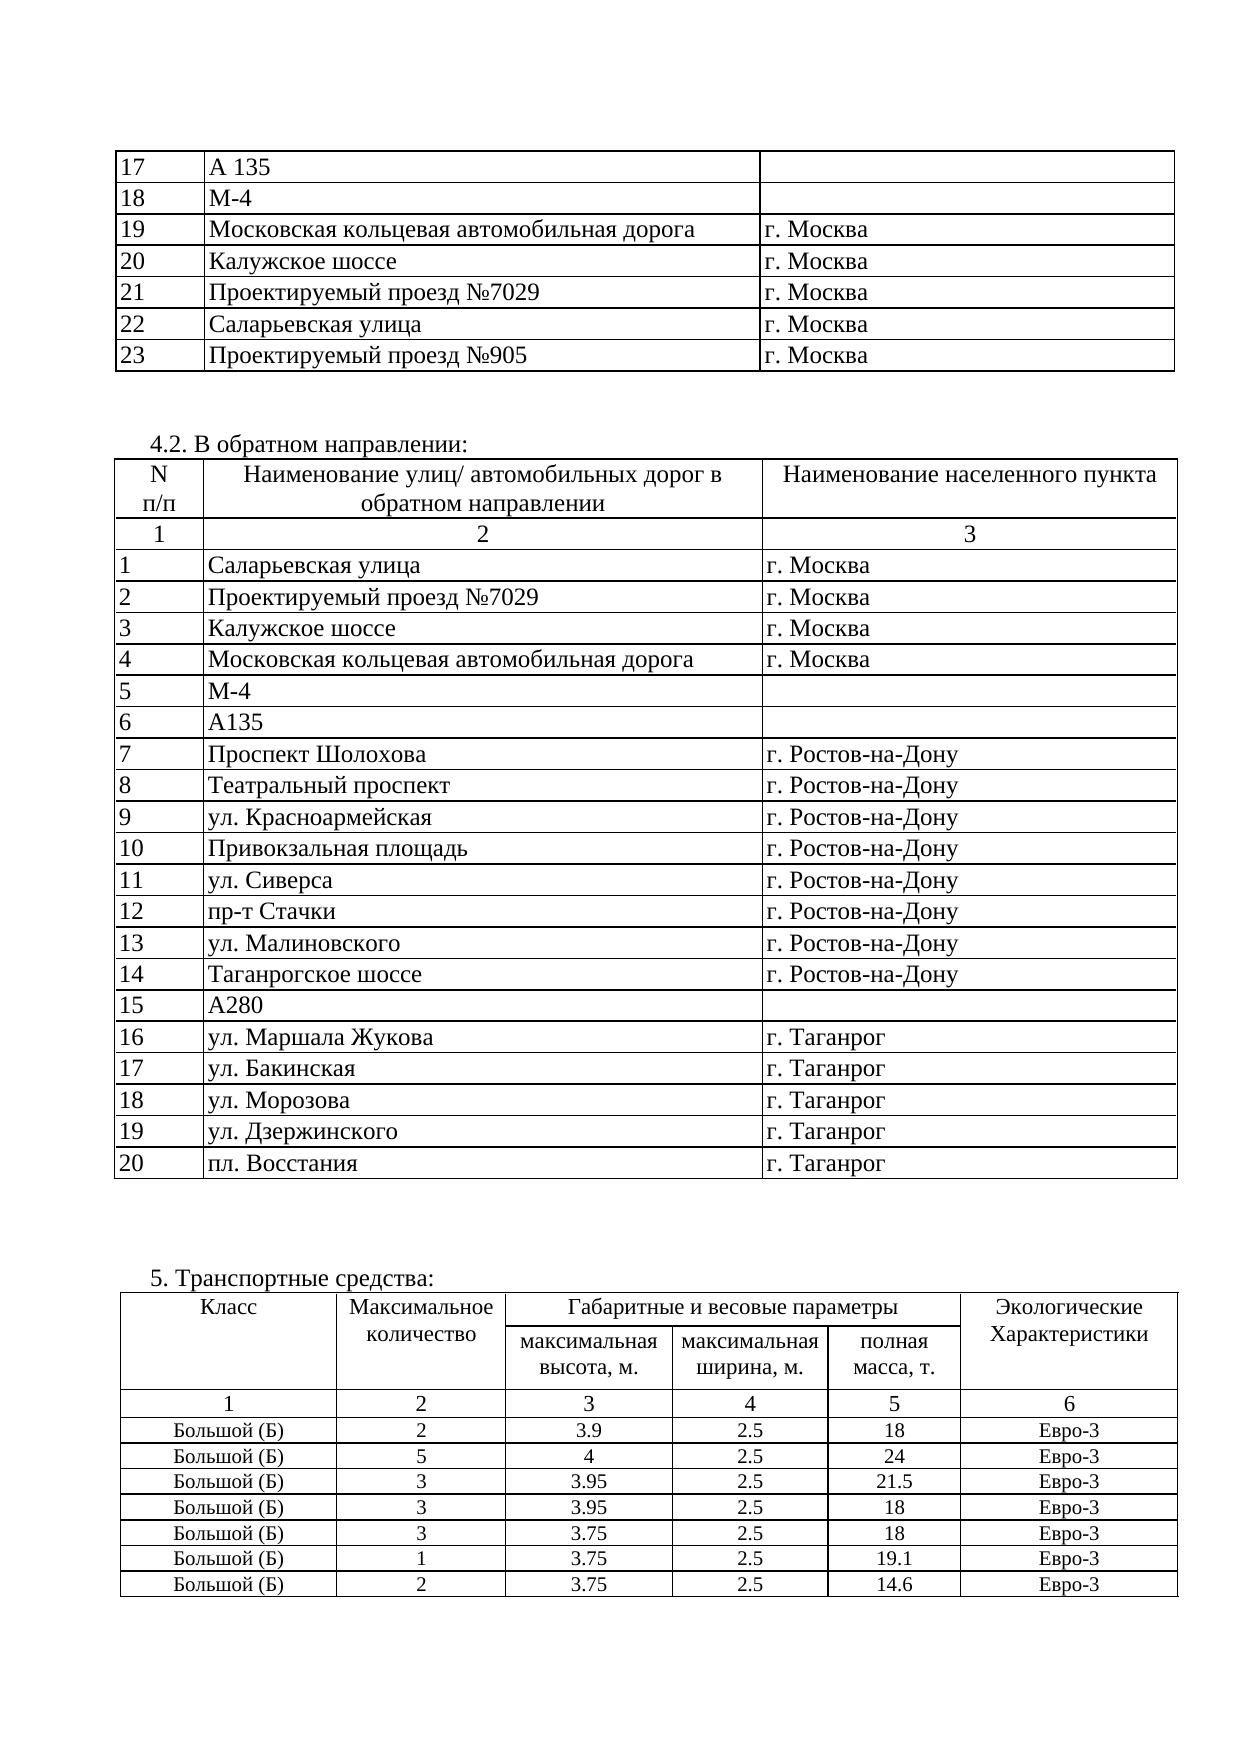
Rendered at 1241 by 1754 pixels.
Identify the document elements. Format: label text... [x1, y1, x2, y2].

table_cell 2.5 [673, 1521, 827, 1544]
table_cell 3 [337, 1521, 505, 1544]
table_cell г. Ростов-на-Дону [763, 863, 1177, 894]
table_cell Таганрогское шоссе [204, 959, 762, 989]
table_cell ул. Маршала Жукова [204, 1022, 762, 1052]
table_cell Проектируемый проезд №905 [205, 340, 759, 370]
table_cell 8 [115, 770, 203, 800]
table_cell г. Москва [763, 611, 1177, 643]
table_cell 3.95 [506, 1495, 672, 1519]
table_cell 13 [115, 927, 203, 957]
table_cell А280 [204, 991, 762, 1020]
table_cell Калужское шоссе [204, 613, 762, 643]
table_cell 2.5 [673, 1546, 827, 1570]
table_cell Саларьевская улица [205, 309, 759, 339]
table_cell г. Таганрог [763, 1020, 1177, 1052]
table_cell 4 [115, 644, 203, 674]
table_cell Проспект Шолохова [204, 739, 762, 769]
table_header Максимальное количество [337, 1293, 505, 1388]
table_cell М-4 [204, 676, 762, 706]
table_cell 11 [115, 864, 203, 894]
table_cell г. Москва [763, 580, 1177, 611]
table_cell 17 [115, 1053, 203, 1083]
table_cell Большой (Б) [121, 1521, 336, 1544]
table_cell 9 [115, 801, 203, 832]
table_cell ул. Малиновского [204, 928, 762, 957]
table_header N п/п [115, 460, 203, 517]
table_cell 20 [115, 1147, 203, 1178]
table_cell М-4 [205, 183, 759, 213]
table_cell 18 [115, 1084, 203, 1115]
table_cell 5 [337, 1444, 505, 1468]
table_cell 1 [337, 1546, 505, 1570]
table_cell 7 [115, 738, 203, 769]
table_cell Большой (Б) [121, 1418, 336, 1442]
table_cell 19.1 [829, 1546, 960, 1570]
table_cell 3.75 [506, 1546, 672, 1570]
table_cell г. Москва [763, 549, 1177, 580]
table_cell 10 [115, 833, 203, 863]
table_cell максимальная ширина, м. [673, 1327, 827, 1388]
table_header Класс [121, 1293, 336, 1388]
table_cell г. Москва [761, 246, 1174, 276]
table_cell 3.9 [506, 1418, 672, 1442]
table_cell 2 [337, 1390, 505, 1416]
table_cell 15 [115, 990, 203, 1020]
table_cell Большой (Б) [121, 1572, 336, 1596]
table_cell 1 [115, 518, 203, 548]
table_cell 24 [829, 1444, 960, 1468]
table_cell г. Москва [761, 340, 1174, 370]
table_cell 20 [117, 246, 204, 276]
table_cell Московская кольцевая автомобильная дорога [205, 215, 759, 244]
table_cell 18 [829, 1495, 960, 1519]
table_cell Привокзальная площадь [204, 833, 762, 863]
table_cell 2.5 [673, 1495, 827, 1519]
table_cell г. Ростов-на-Дону [763, 800, 1177, 832]
table_cell 23 [117, 340, 204, 370]
table_cell ул. Сиверса [204, 865, 762, 894]
table_cell 3.95 [506, 1469, 672, 1493]
table_cell г. Таганрог [763, 1083, 1177, 1115]
table_cell 21 [117, 277, 204, 307]
table_cell А135 [204, 707, 762, 737]
table_cell 3.75 [506, 1572, 672, 1596]
table_cell Евро-3 [961, 1521, 1177, 1544]
table_cell 12 [115, 896, 203, 926]
table_cell 2.5 [673, 1469, 827, 1493]
table_cell 19 [117, 215, 204, 244]
table_cell Московская кольцевая автомобильная дорога [204, 645, 762, 674]
table_cell 4 [673, 1390, 827, 1416]
table_cell 3.75 [506, 1521, 672, 1544]
table_cell 6 [115, 707, 203, 737]
table_cell 1 [115, 550, 203, 580]
table_cell 18 [117, 183, 204, 213]
table_cell ул. Красноармейская [204, 802, 762, 832]
table_cell 2 [337, 1418, 505, 1442]
table_cell 3 [506, 1390, 672, 1416]
table_cell 14 [115, 959, 203, 989]
table_cell Большой (Б) [121, 1546, 336, 1570]
table_cell 3 [337, 1469, 505, 1493]
table_cell г. Таганрог [763, 1115, 1177, 1146]
table_cell г. Ростов-на-Дону [763, 769, 1177, 800]
table_cell г. Ростов-на-Дону [763, 958, 1177, 989]
table_cell 18 [829, 1418, 960, 1442]
table_cell г. Москва [763, 643, 1177, 674]
table_cell [763, 706, 1177, 737]
table_cell 18 [829, 1521, 960, 1544]
table_cell 3 [763, 517, 1177, 548]
table_header Экологические Характеристики [961, 1293, 1177, 1388]
table_cell Большой (Б) [121, 1495, 336, 1519]
table_cell 5 [115, 675, 203, 706]
table_cell 1 [121, 1390, 336, 1416]
table_cell 16 [115, 1021, 203, 1052]
table_cell ул. Морозова [204, 1085, 762, 1115]
table_cell Большой (Б) [121, 1469, 336, 1493]
table_cell 2.5 [673, 1572, 827, 1596]
table_cell Проектируемый проезд №7029 [204, 582, 762, 611]
table_cell г. Таганрог [763, 1052, 1177, 1083]
table_header Наименование улиц/ автомобильных дорог в обратном направлении [204, 460, 762, 517]
table_cell 22 [117, 309, 204, 339]
table_cell Евро-3 [961, 1469, 1177, 1493]
table_cell 3 [115, 613, 203, 643]
table_cell 6 [961, 1390, 1177, 1416]
table_cell [761, 183, 1174, 213]
table_cell Театральный проспект [204, 770, 762, 800]
table_cell [763, 674, 1177, 706]
table_cell 3 [337, 1495, 505, 1519]
table_cell 17 [117, 152, 204, 181]
table_cell 2 [115, 581, 203, 611]
table_cell [761, 152, 1174, 181]
table_cell г. Ростов-на-Дону [763, 926, 1177, 957]
table_cell полная масса, т. [829, 1327, 960, 1388]
table_cell г. Ростов-на-Дону [763, 895, 1177, 926]
text 5. Транспортные средства: [150, 1263, 1090, 1292]
table_cell г. Москва [761, 277, 1174, 307]
table_cell ул. Бакинская [204, 1053, 762, 1083]
table_cell А 135 [205, 152, 759, 181]
table_cell Большой (Б) [121, 1444, 336, 1468]
table_cell пл. Восстания [204, 1148, 762, 1178]
table_cell Евро-3 [961, 1418, 1177, 1442]
table_cell 21.5 [829, 1469, 960, 1493]
table_cell 5 [829, 1390, 960, 1416]
table_cell Евро-3 [961, 1444, 1177, 1468]
table_cell [763, 989, 1177, 1020]
table_cell 14.6 [829, 1572, 960, 1596]
text 4.2. В обратном направлении: [150, 429, 1090, 458]
table_cell 2 [204, 519, 762, 548]
table_header Габаритные и весовые параметры [506, 1293, 960, 1325]
table_cell 19 [115, 1116, 203, 1146]
table_cell 2.5 [673, 1444, 827, 1468]
table_cell Евро-3 [961, 1495, 1177, 1519]
table_cell максимальная высота, м. [506, 1327, 672, 1388]
table_cell 2 [337, 1572, 505, 1596]
table_cell ул. Дзержинского [204, 1116, 762, 1146]
table_cell Калужское шоссе [205, 246, 759, 276]
table_cell Саларьевская улица [204, 550, 762, 580]
table_cell г. Москва [761, 309, 1174, 339]
table_cell г. Ростов-на-Дону [763, 832, 1177, 863]
table_cell г. Москва [761, 215, 1174, 244]
table_cell г. Таганрог [763, 1146, 1177, 1178]
table_header Наименование населенного пункта [763, 460, 1177, 517]
table_cell Евро-3 [961, 1572, 1177, 1596]
table_cell 4 [506, 1444, 672, 1468]
table_cell Евро-3 [961, 1546, 1177, 1570]
table_cell Проектируемый проезд №7029 [205, 277, 759, 307]
table_cell 2.5 [673, 1418, 827, 1442]
table_cell г. Ростов-на-Дону [763, 737, 1177, 769]
table_cell пр-т Стачки [204, 896, 762, 926]
